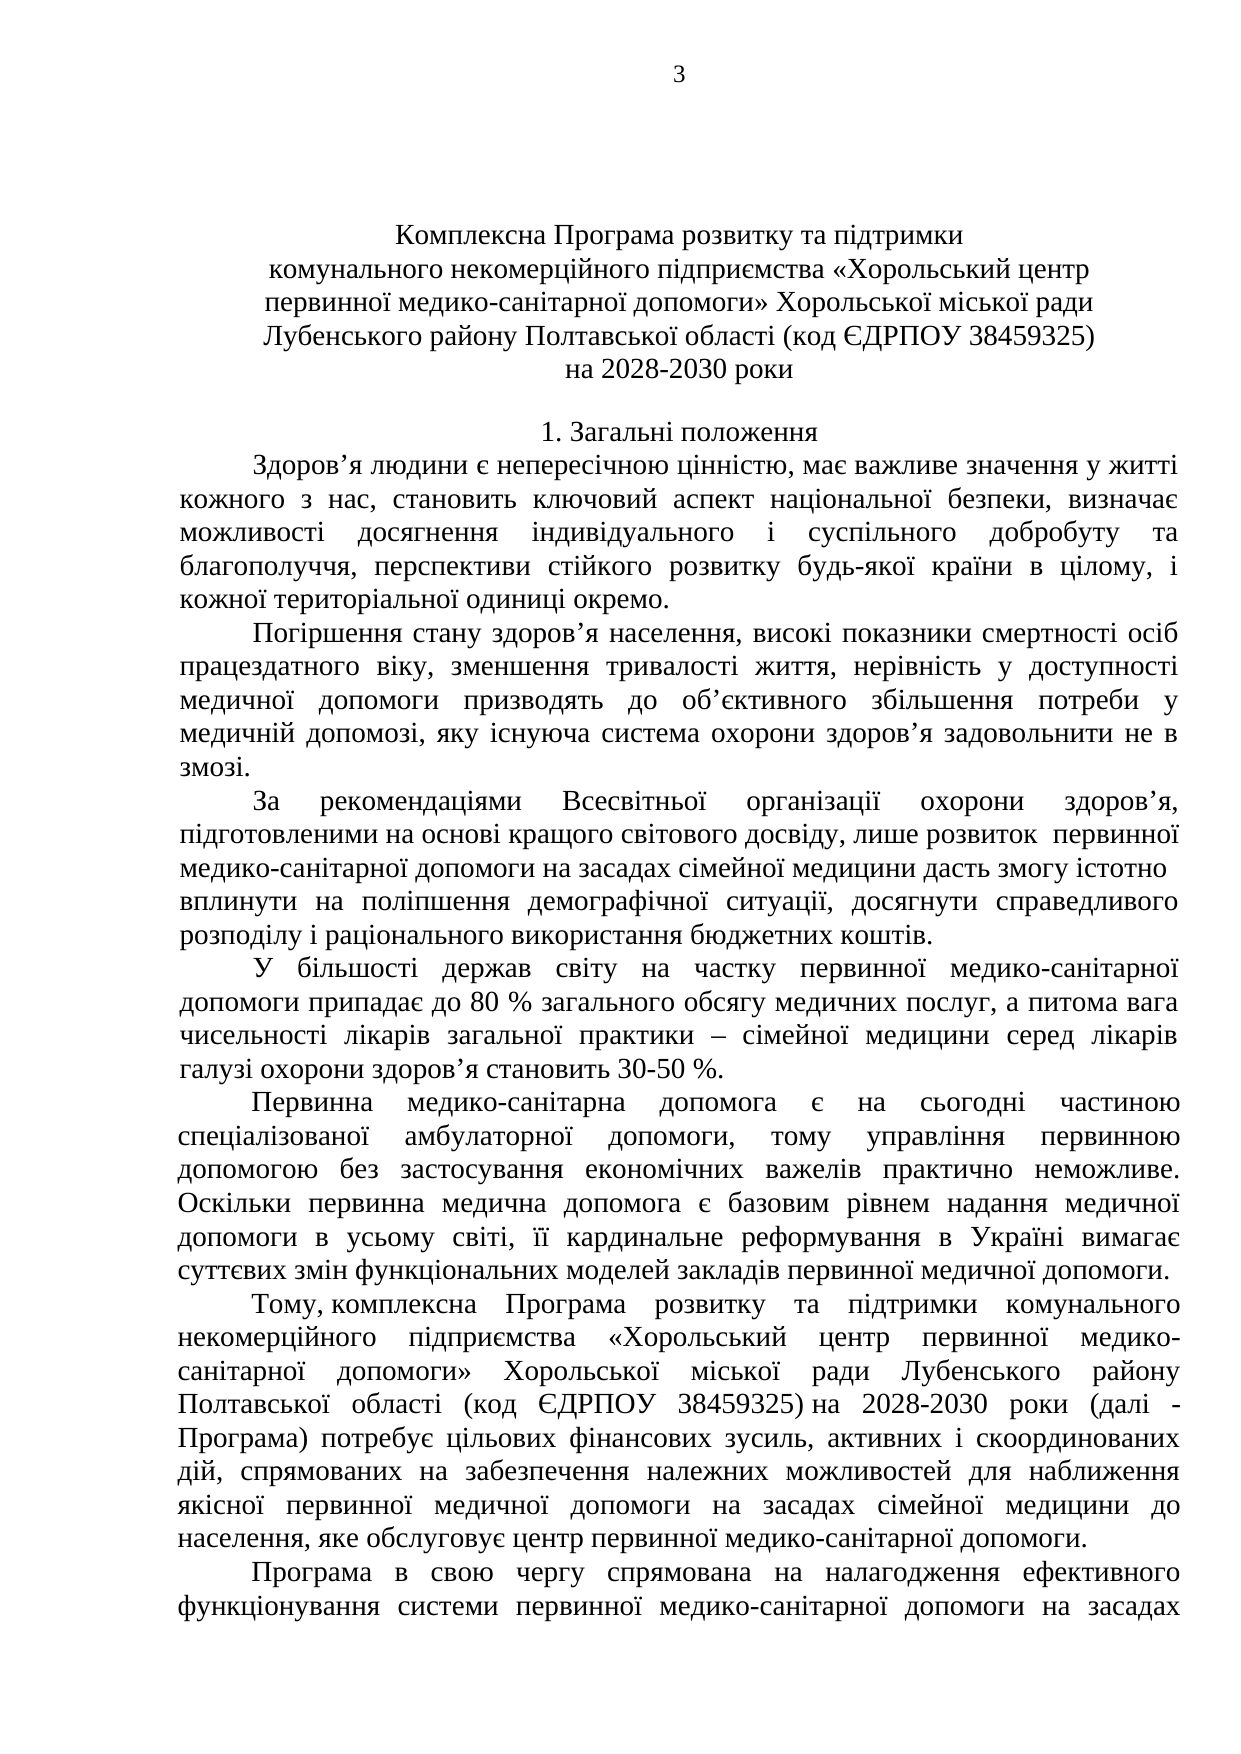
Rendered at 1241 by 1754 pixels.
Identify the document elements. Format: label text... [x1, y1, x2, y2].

text первинної медико-санітарної допомоги» Хорольської міської ради [177, 284, 1181, 318]
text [177, 1554, 1181, 1621]
text Первинна медико-санітарна допомога є на сьогодні частиною спеціалізованої амбулаторної допомоги, тому управління первинною допомогою без застосування економічних важелів практично неможливе. Оскільки первинна медична допомога є базовим рівнем надання медичної допомоги в усьому світі, її кардинальне реформування в Україні вимагає суттєвих змін функціональних моделей закладів первинної медичної допомоги. [177, 1084, 1181, 1286]
text За рекомендаціями Всесвітньої організації охорони здоров’я, підготовленими на основі кращого світового досвіду, лише розвиток первинної медико-санітарної допомоги на засадах сімейної медицини дасть змогу істотно вплинути на поліпшення демографічної ситуації, досягнути справедливого розподілу і раціонального використання бюджетних коштів. [179, 783, 1179, 950]
text Лубенського району Полтавської області (код ЄДРПОУ 38459325) [177, 318, 1181, 351]
text 1. Загальні положення [177, 414, 1181, 447]
text У більшості держав світу на частку первинної медико-санітарної допомоги припадає до 80 % загального обсягу медичних послуг, а питома вага чисельності лікарів загальної практики – сімейної медицини серед лікарів галузі охорони здоров’я становить 30-50 %. [179, 950, 1179, 1084]
text Здоров’я людини є непересічною цінністю, має важливе значення у житті кожного з нас, становить ключовий аспект національної безпеки, визначає можливості досягнення індивідуального і суспільного добробуту та благополуччя, перспективи стійкого розвитку будь-якої країни в цілому, і кожної територіальної одиниці окремо. [179, 447, 1179, 615]
text Тому, комплексна Програма розвитку та підтримки комунального некомерційного підприємства «Хорольський центр первинної медико-санітарної допомоги» Хорольської міської ради Лубенського району Полтавської області (код ЄДРПОУ 38459325) на 2028-2030 роки (далі - Програма) потребує цільових фінансових зусиль, активних і скоординованих дій, спрямованих на забезпечення належних можливостей для наближення якісної первинної медичної допомоги на засадах сімейної медицини до населення, яке обслуговує центр первинної медико-санітарної допомоги. [177, 1286, 1181, 1554]
text Погіршення стану здоров’я населення, високі показники смертності осіб працездатного віку, зменшення тривалості життя, нерівність у доступності медичної допомоги призводять до об’єктивного збільшення потреби у медичній допомозі, яку існуюча система охорони здоров’я задовольнити не в змозі. [179, 615, 1179, 783]
text на 2028-2030 роки [177, 351, 1181, 385]
text Комплексна Програма розвитку та підтримки [177, 217, 1181, 251]
text комунального некомерційного підприємства «Хорольський центр [177, 251, 1181, 284]
